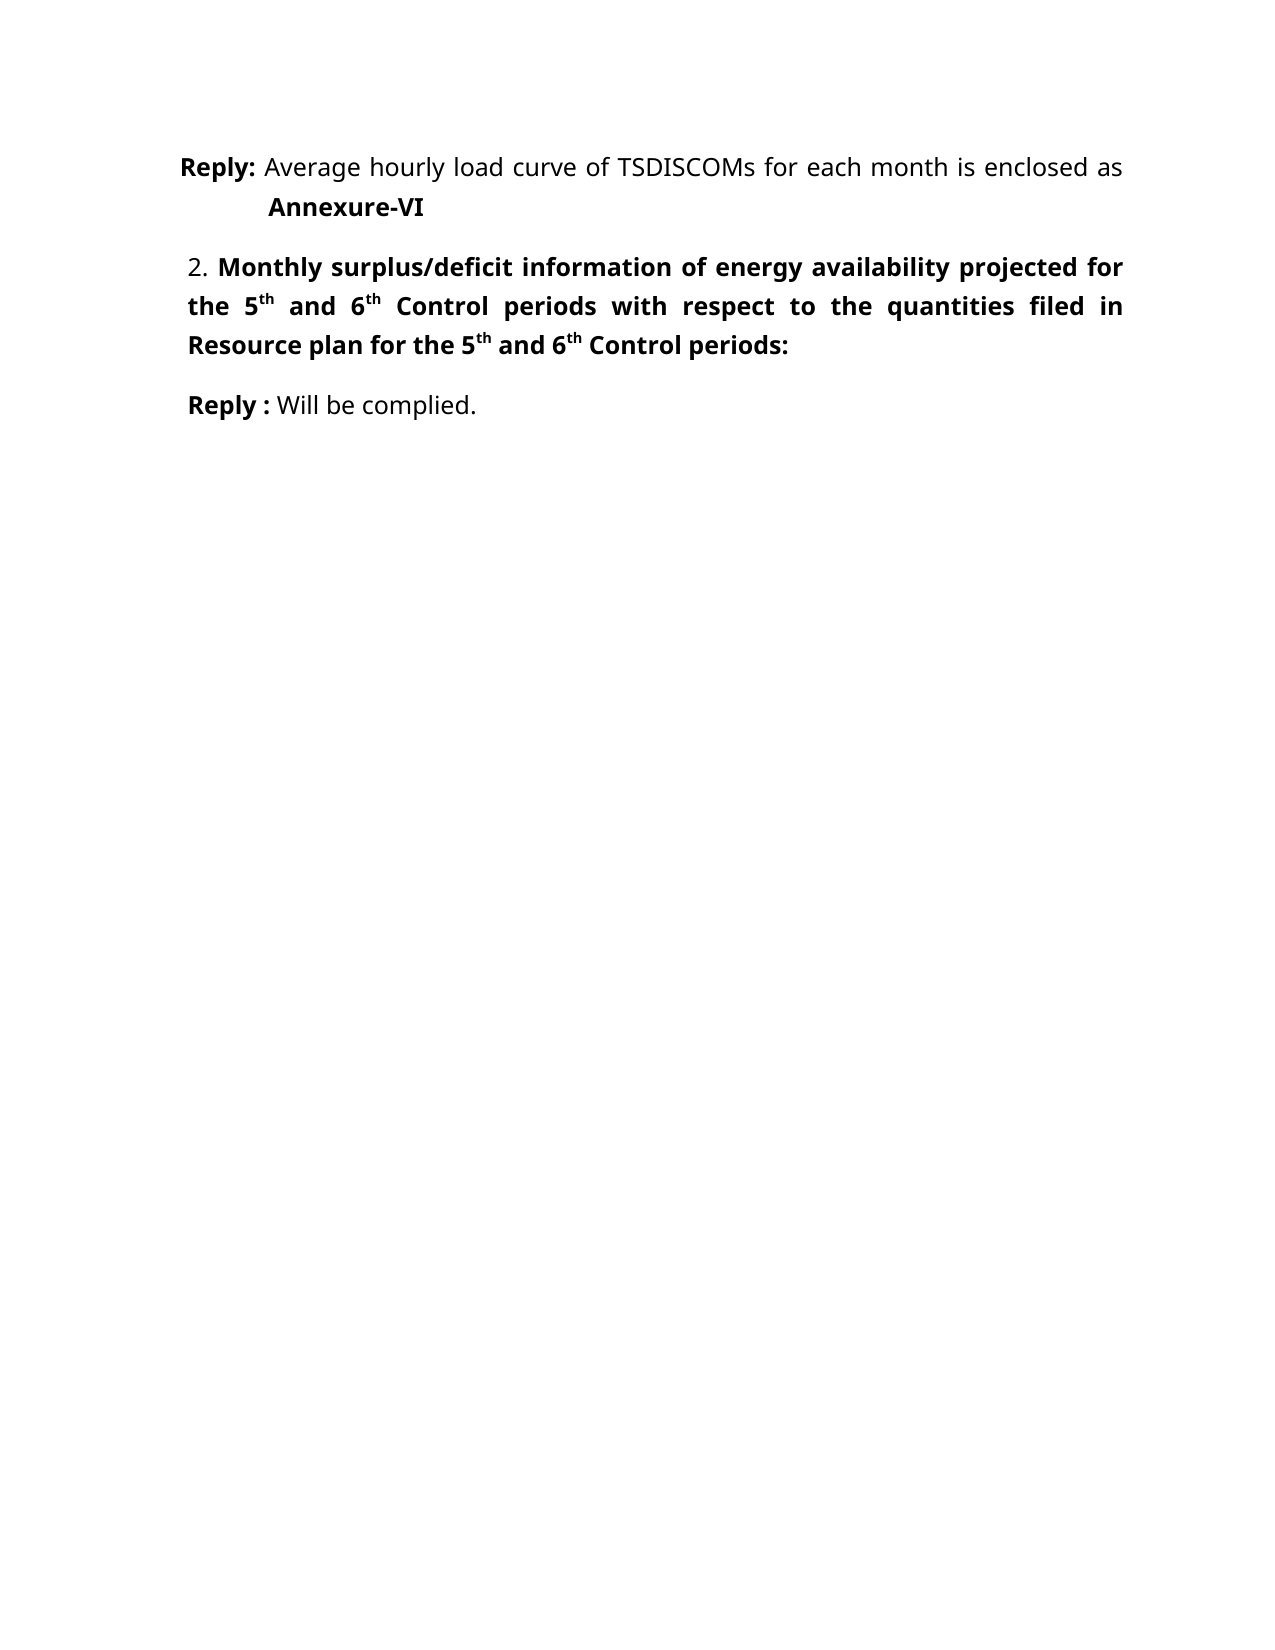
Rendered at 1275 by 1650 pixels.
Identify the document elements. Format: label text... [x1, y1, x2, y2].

text Reply : Will be complied. [187, 387, 1125, 422]
text Reply: Average hourly load curve of TSDISCOMs for each month is enclosed as Annexure-VI [179, 150, 1125, 223]
text 2. Monthly surplus/deficit information of energy availability projected for the 5th and 6th Control periods with respect to the quantities filed in Resource plan for the 5th and 6th Control periods: [187, 249, 1125, 362]
